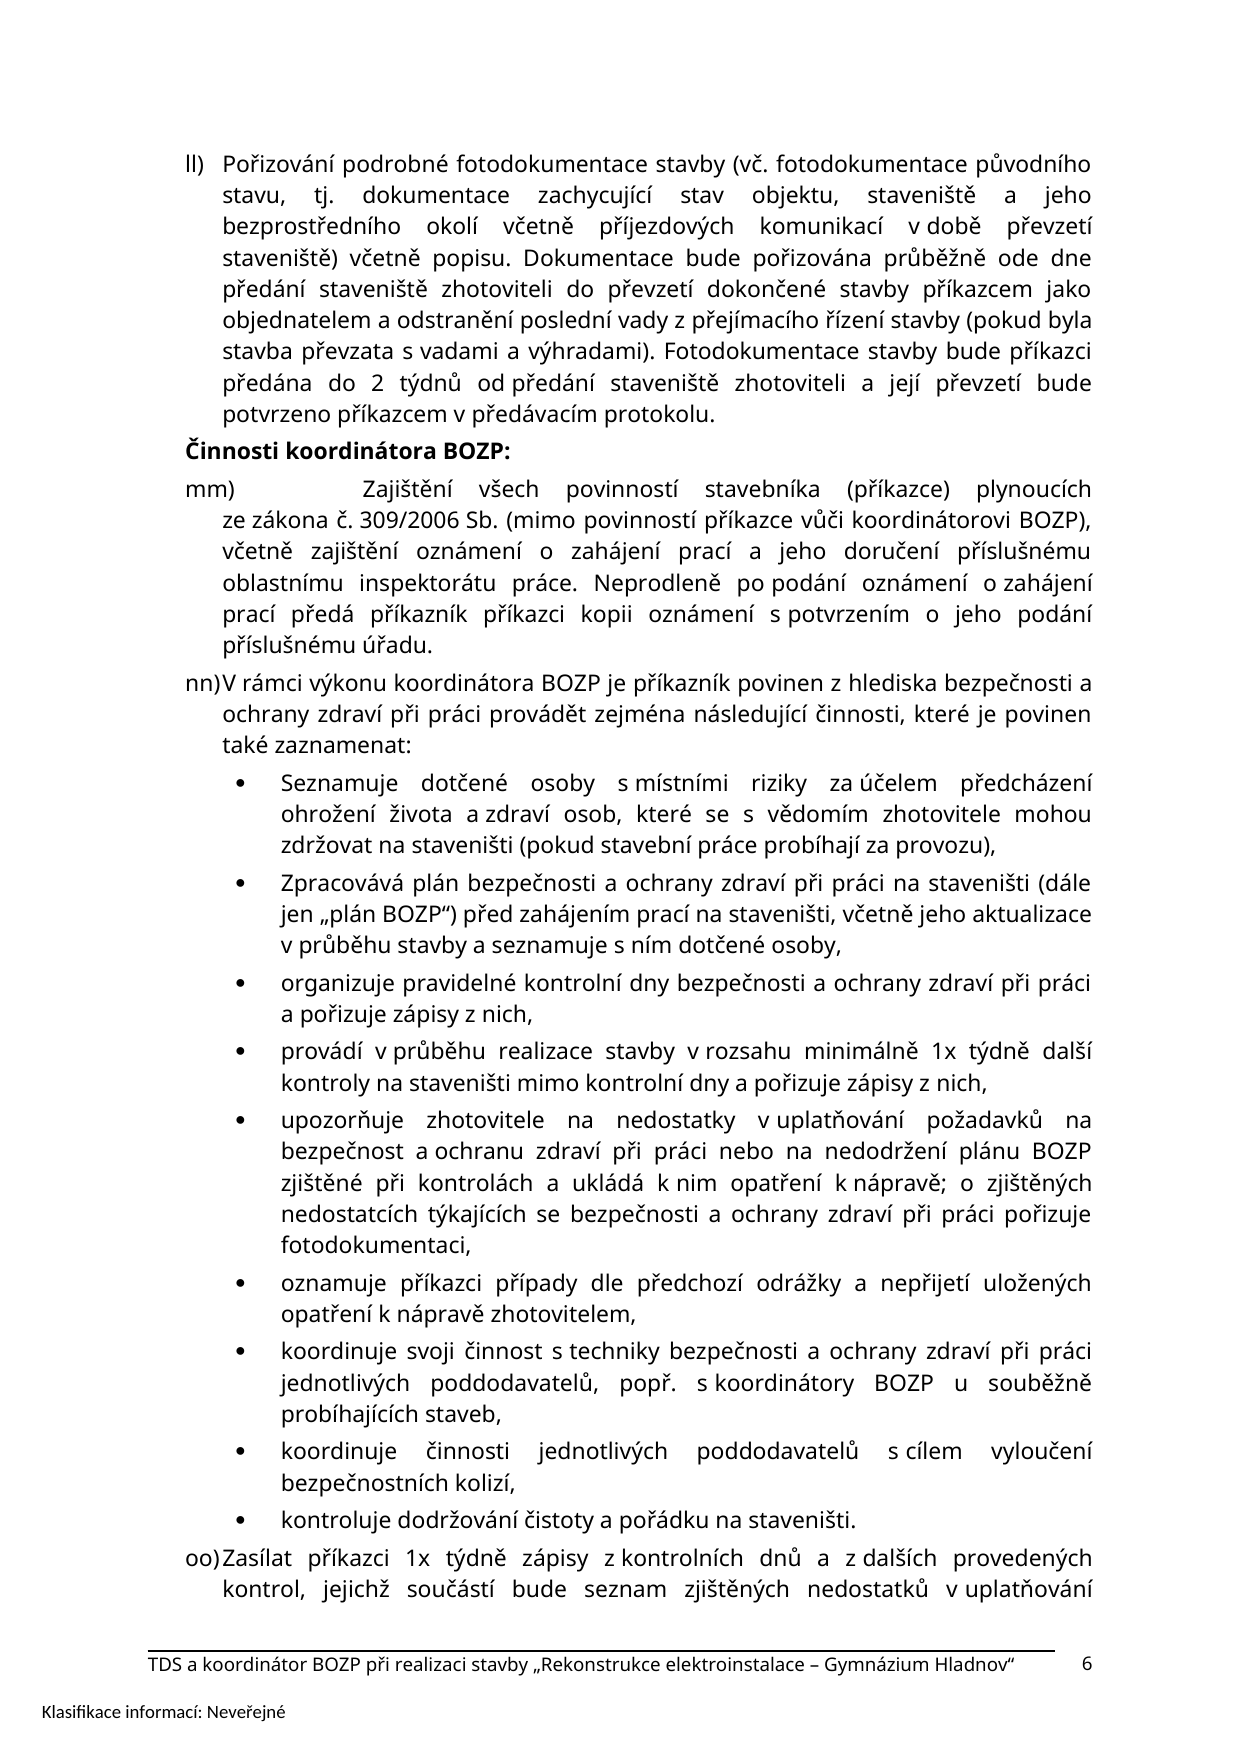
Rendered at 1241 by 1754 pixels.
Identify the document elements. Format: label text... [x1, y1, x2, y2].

list Zpracovává plán bezpečnosti a ochrany zdraví při práci na staveništi (dále jen „plán BOZP“) před zahájením prací na staveništi, včetně jeho aktualizace v průběhu stavby a seznamuje s ním dotčené osoby, [236, 866, 1092, 960]
list organizuje pravidelné kontrolní dny bezpečnosti a ochrany zdraví při práci a pořizuje zápisy z nich, [236, 966, 1092, 1029]
list koordinuje svoji činnost s techniky bezpečnosti a ochrany zdraví při práci jednotlivých poddodavatelů, popř. s koordinátory BOZP u souběžně probíhajících staveb, [236, 1335, 1092, 1429]
text Činnosti koordinátora BOZP: [185, 435, 1092, 466]
list kontroluje dodržování čistoty a pořádku na staveništi. [236, 1504, 1092, 1535]
list upozorňuje zhotovitele na nedostatky v uplatňování požadavků na bezpečnost a ochranu zdraví při práci nebo na nedodržení plánu BOZP zjištěné při kontrolách a ukládá k nim opatření k nápravě; o zjištěných nedostatcích týkajících se bezpečnosti a ochrany zdraví při práci pořizuje fotodokumentaci, [236, 1104, 1092, 1260]
list provádí v průběhu realizace stavby v rozsahu minimálně 1x týdně další kontroly na staveništi mimo kontrolní dny a pořizuje zápisy z nich, [236, 1035, 1092, 1098]
list Zajištění všech povinností stavebníka (příkazce) plynoucích ze zákona č. 309/2006 Sb. (mimo povinností příkazce vůči koordinátorovi BOZP), včetně zajištění oznámení o zahájení prací a jeho doručení příslušnému oblastnímu inspektorátu práce. Neprodleně po podání oznámení o zahájení prací předá příkazník příkazci kopii oznámení s potvrzením o jeho podání příslušnému úřadu. [185, 473, 1092, 660]
list Pořizování podrobné fotodokumentace stavby (vč. fotodokumentace původního stavu, tj. dokumentace zachycující stav objektu, staveniště a jeho bezprostředního okolí včetně příjezdových komunikací v době převzetí staveniště) včetně popisu. Dokumentace bude pořizována průběžně ode dne předání staveniště zhotoviteli do převzetí dokončené stavby příkazcem jako objednatelem a odstranění poslední vady z přejímacího řízení stavby (pokud byla stavba převzata s vadami a výhradami). Fotodokumentace stavby bude příkazci předána do 2 týdnů od předání staveniště zhotoviteli a její převzetí bude potvrzeno příkazcem v předávacím protokolu. [185, 148, 1092, 429]
list koordinuje činnosti jednotlivých poddodavatelů s cílem vyloučení bezpečnostních kolizí, [236, 1435, 1092, 1498]
list oznamuje příkazci případy dle předchozí odrážky a nepřijetí uložených opatření k nápravě zhotovitelem, [236, 1266, 1092, 1329]
list Seznamuje dotčené osoby s místními riziky za účelem předcházení ohrožení života a zdraví osob, které se s vědomím zhotovitele mohou zdržovat na staveništi (pokud stavební práce probíhají za provozu), [236, 766, 1092, 860]
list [185, 1541, 1092, 1604]
list V rámci výkonu koordinátora BOZP je příkazník povinen z hlediska bezpečnosti a ochrany zdraví při práci provádět zejména následující činnosti, které je povinen také zaznamenat: [185, 666, 1092, 760]
